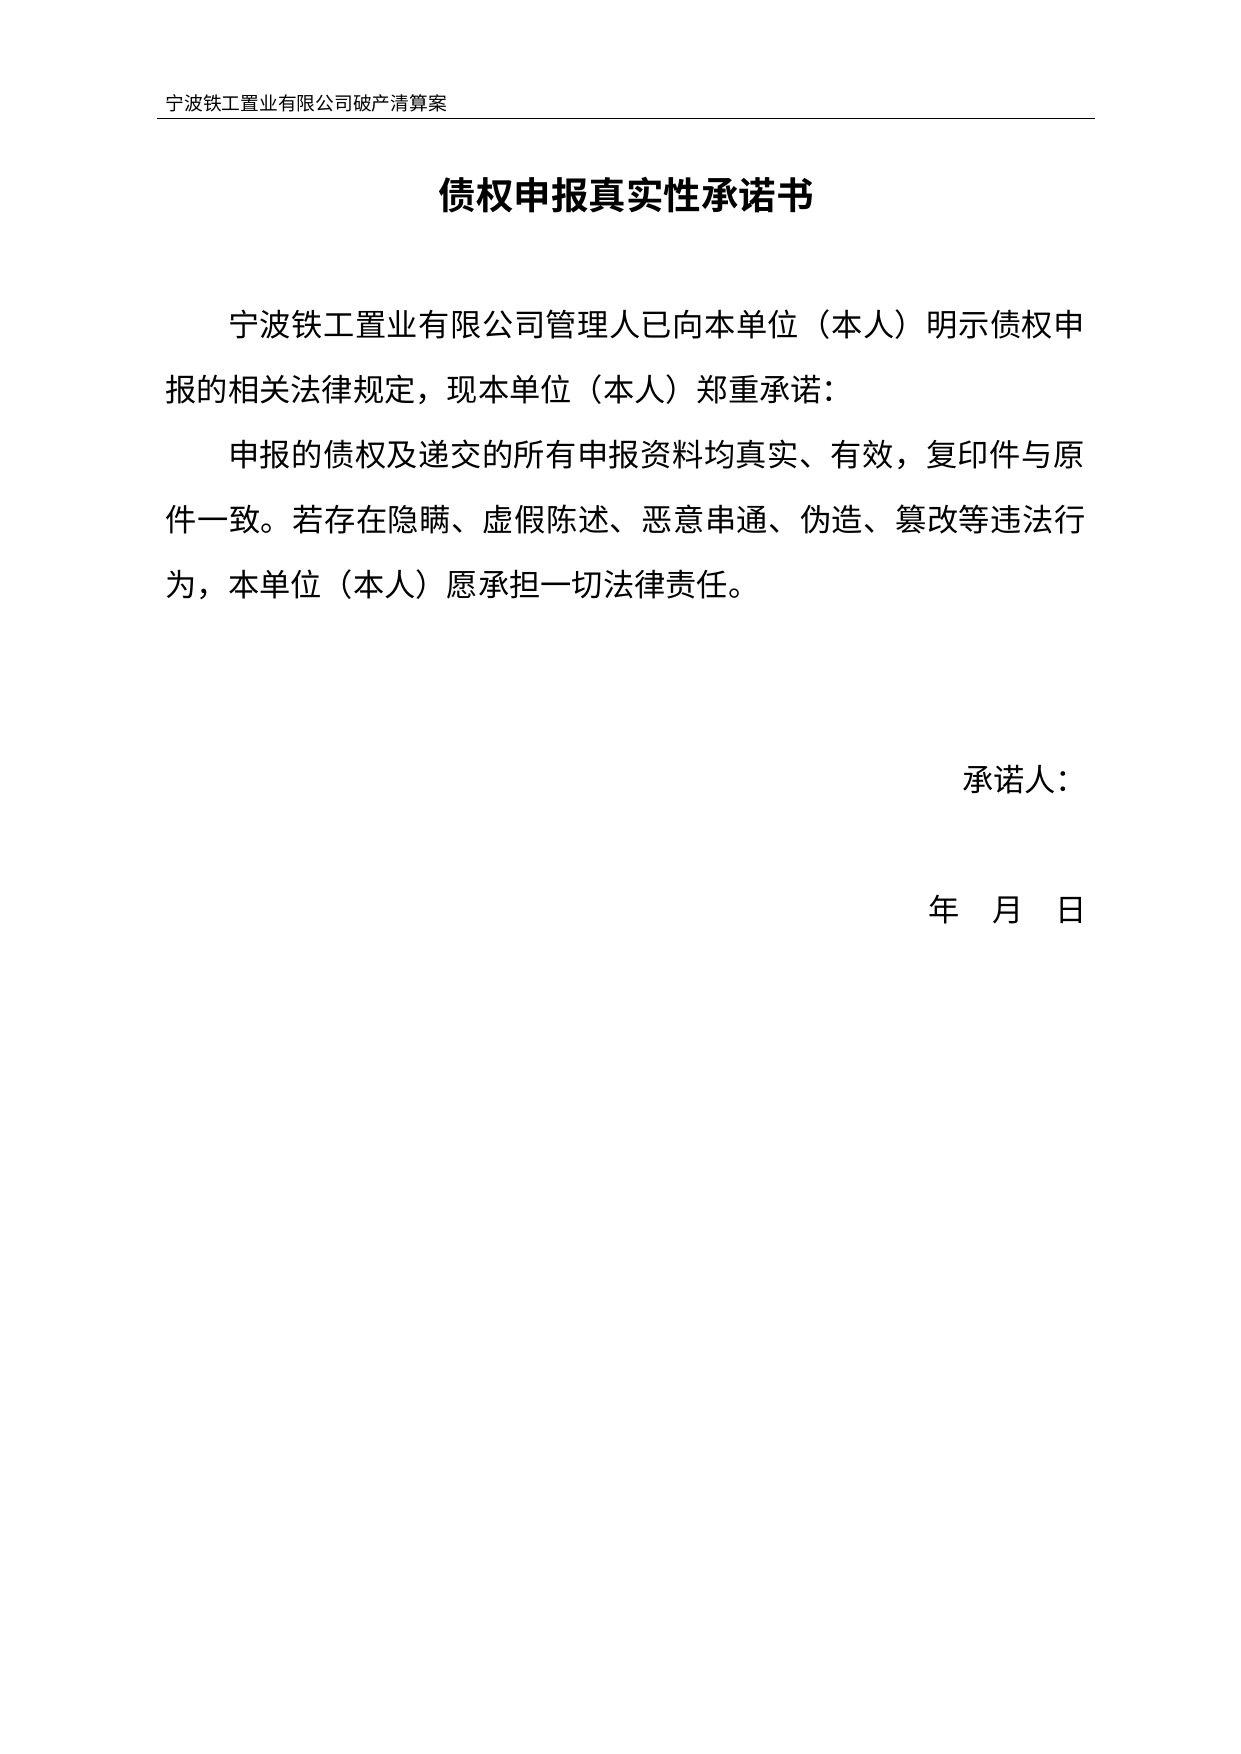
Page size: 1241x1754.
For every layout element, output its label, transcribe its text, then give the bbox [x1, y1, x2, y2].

text 宁波铁工置业有限公司管理人已向本单位（本人）明示债权申报的相关法律规定，现本单位（本人）郑重承诺： [165, 292, 1087, 422]
text 债权申报真实性承诺书 [165, 162, 1087, 227]
text 年 月 日 [165, 877, 1087, 942]
text 承诺人： [165, 747, 1087, 812]
text 申报的债权及递交的所有申报资料均真实、有效，复印件与原件一致。若存在隐瞒、虚假陈述、恶意串通、伪造、篡改等违法行为，本单位（本人）愿承担一切法律责任。 [165, 422, 1087, 617]
